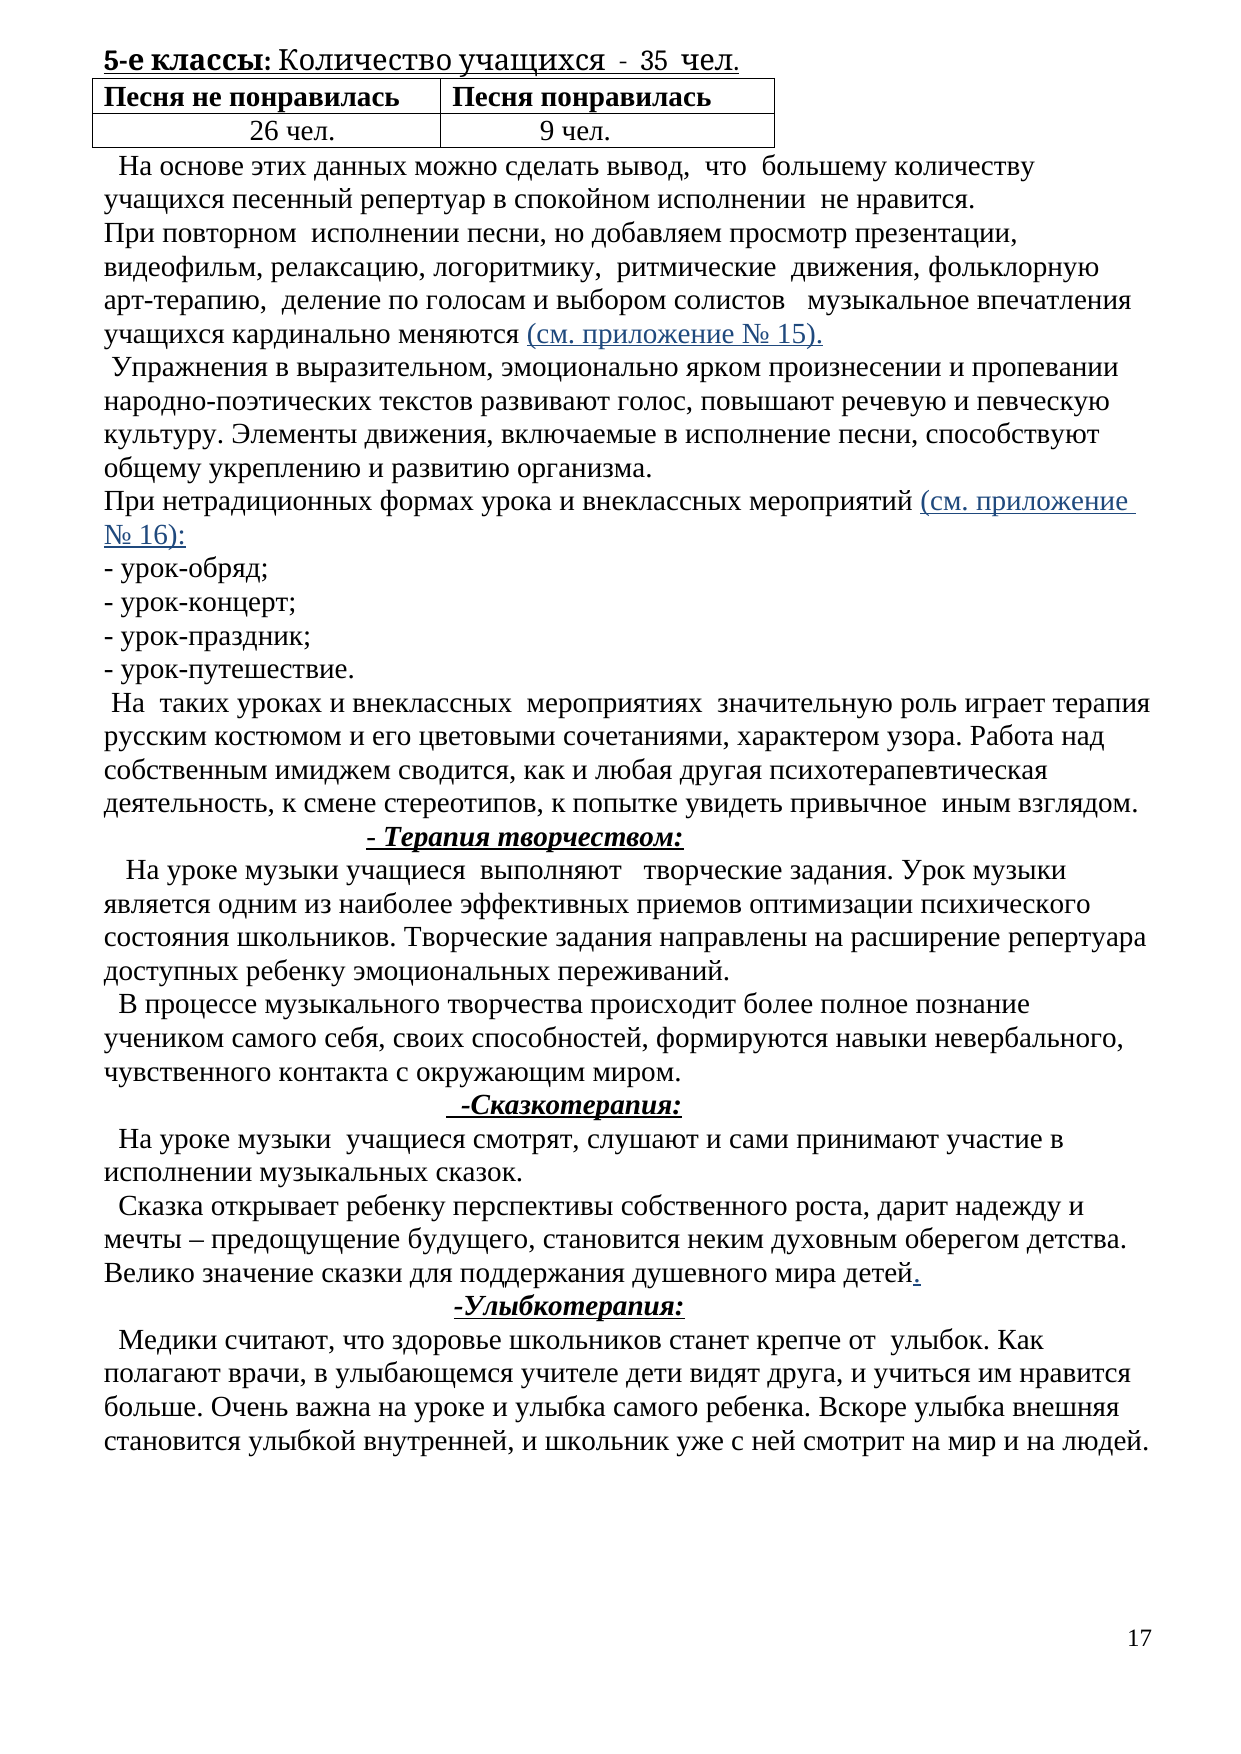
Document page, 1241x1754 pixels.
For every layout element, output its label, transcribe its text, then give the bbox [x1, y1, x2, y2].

text - урок-концерт; [103, 584, 1152, 618]
text - Терапия творчеством: [103, 819, 1152, 852]
text - урок-путешествие. [103, 651, 1152, 685]
text -Улыбкотерапия: [103, 1288, 1152, 1322]
table_cell 26 чел. [93, 114, 440, 147]
text При нетрадиционных формах урока и внеклассных мероприятий (см. приложение № 16): [103, 483, 1152, 551]
text На основе этих данных можно сделать вывод, что большему количеству учащихся песенный репертуар в спокойном исполнении не нравится. [103, 148, 1152, 215]
table_header Песня понравилась [441, 79, 774, 112]
text - урок-обряд; [103, 551, 1152, 584]
text В процессе музыкального творчества происходит более полное познание учеником самого себя, своих способностей, формируются навыки невербального, чувственного контакта с окружающим миром. [103, 987, 1152, 1087]
text На уроке музыки учащиеся смотрят, слушают и сами принимают участие в исполнении музыкальных сказок. [103, 1121, 1152, 1188]
text При повторном исполнении песни, но добавляем просмотр презентации, видеофильм, релаксацию, логоритмику, ритмические движения, фольклорную арт-терапию, деление по голосам и выбором солистов музыкальное впечатления учащихся кардинально меняются (см. приложение № 15). [103, 215, 1152, 349]
text Сказка открывает ребенку перспективы собственного роста, дарит надежду и мечты – предощущение будущего, становится неким духовным оберегом детства. Велико значение сказки для поддержания душевного мира детей. [103, 1188, 1152, 1288]
text На таких уроках и внеклассных мероприятиях значительную роль играет терапия русским костюмом и его цветовыми сочетаниями, характером узора. Работа над собственным имиджем сводится, как и любая другая психотерапевтическая деятельность, к смене стереотипов, к попытке увидеть привычное иным взглядом. [103, 685, 1152, 819]
text Упражнения в выразительном, эмоционально ярком произнесении и пропевании народно-поэтических текстов развивают голос, повышают речевую и певческую культуру. Элементы движения, включаемые в исполнение песни, способствуют общему укреплению и развитию организма. [103, 349, 1152, 483]
text -Сказкотерапия: [103, 1087, 1152, 1121]
subtitle 5-е классы: Количество учащихся - 35 чел. [103, 44, 1152, 78]
text На уроке музыки учащиеся выполняют творческие задания. Урок музыки является одним из наиболее эффективных приемов оптимизации психического состояния школьников. Творческие задания направлены на расширение репертуара доступных ребенку эмоциональных переживаний. [103, 852, 1152, 987]
table_cell 9 чел. [441, 114, 774, 147]
text - урок-праздник; [103, 618, 1152, 651]
table_header Песня не понравилась [93, 79, 440, 112]
text Медики считают, что здоровье школьников станет крепче от улыбок. Как полагают врачи, в улыбающемся учителе дети видят друга, и учиться им нравится больше. Очень важна на уроке и улыбка самого ребенка. Вскоре улыбка внешняя становится улыбкой внутренней, и школьник уже с ней смотрит на мир и на людей. [103, 1322, 1152, 1456]
